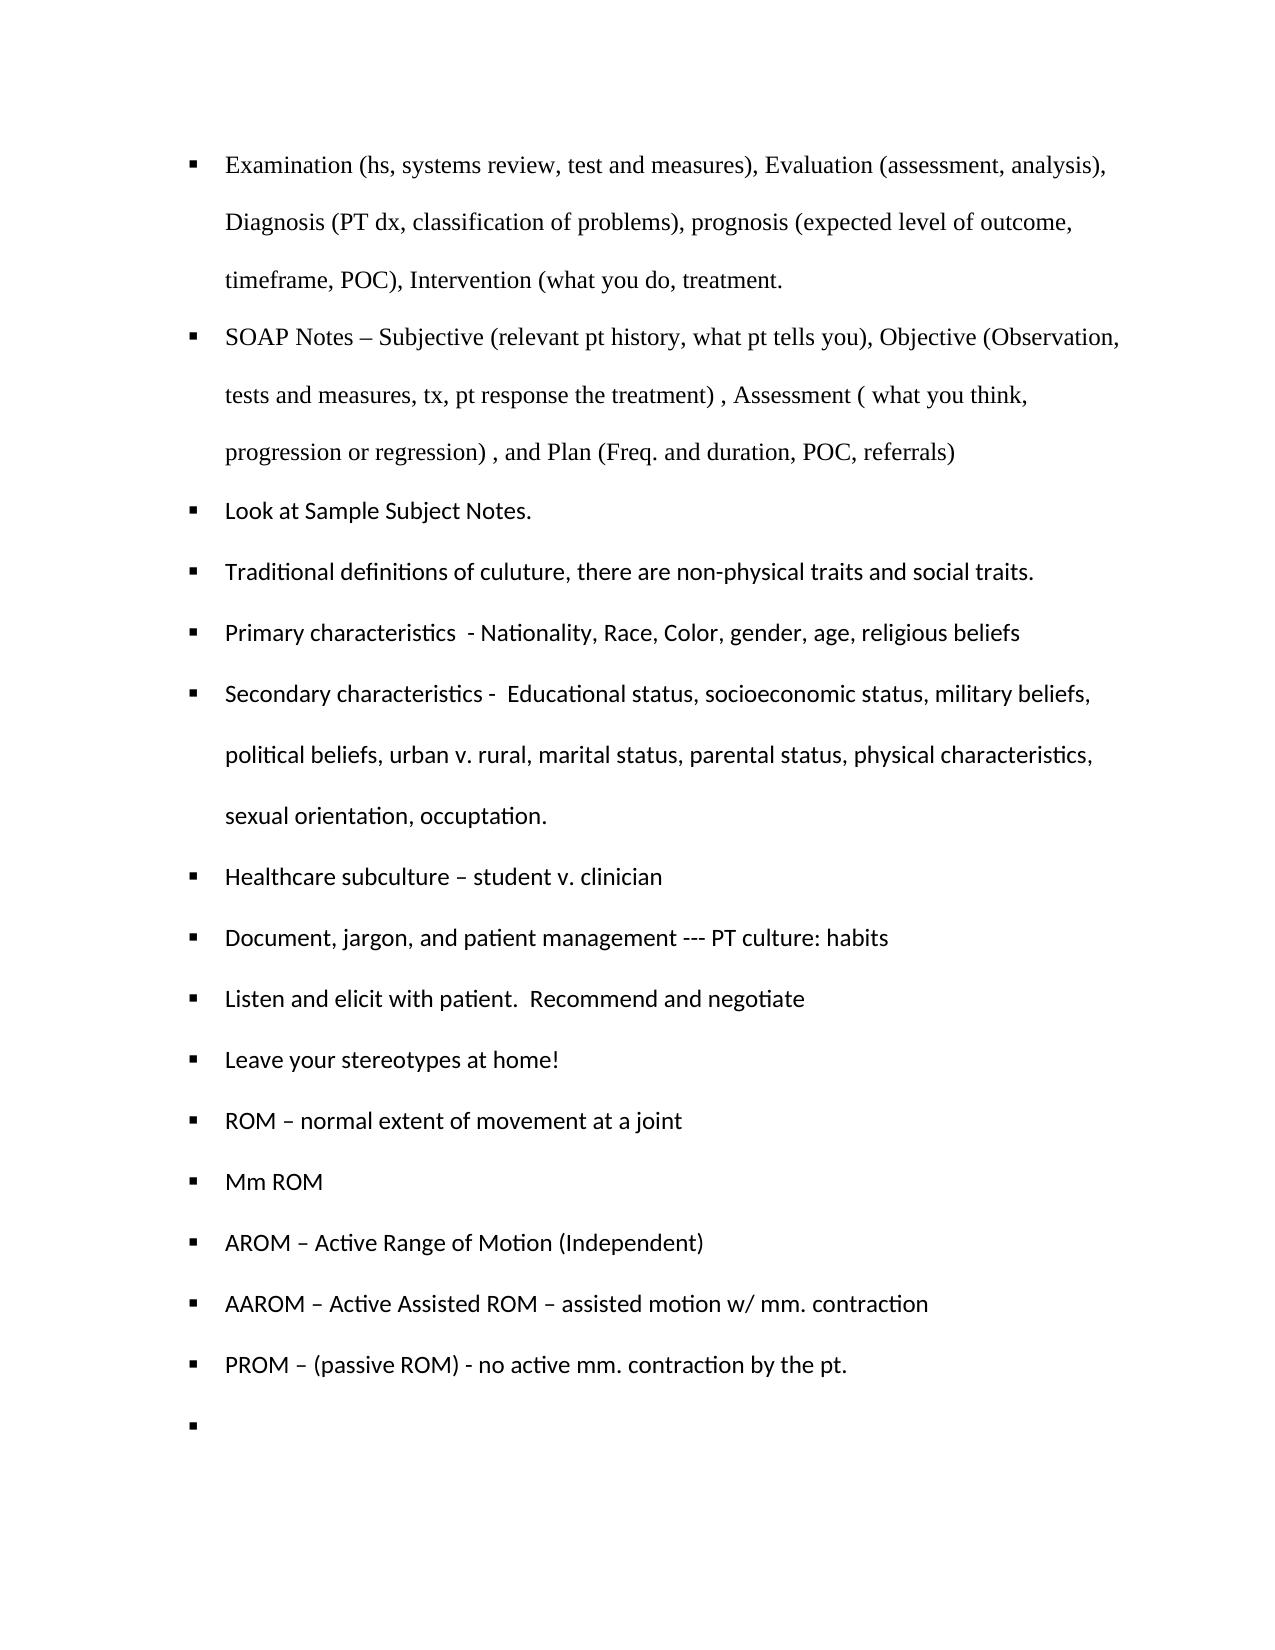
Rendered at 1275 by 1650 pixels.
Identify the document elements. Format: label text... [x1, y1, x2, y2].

list SOAP Notes – Subjective (relevant pt history, what pt tells you), Objective (Observation, tests and measures, tx, pt response the treatment) , Assessment ( what you think, progression or regression) , and Plan (Freq. and duration, POC, referrals) [187, 322, 1125, 466]
list Traditional definitions of culuture, there are non-physical traits and social traits. [187, 556, 1125, 587]
list Leave your stereotypes at home! [187, 1044, 1125, 1075]
list Listen and elicit with patient. Recommend and negotiate [187, 983, 1125, 1014]
list Healthcare subculture – student v. clinician [187, 861, 1125, 892]
list PROM – (passive ROM) - no active mm. contraction by the pt. [187, 1349, 1125, 1380]
list Secondary characteristics - Educational status, socioeconomic status, military beliefs, political beliefs, urban v. rural, marital status, parental status, physical characteristics, sexual orientation, occuptation. [187, 678, 1125, 831]
list ROM – normal extent of movement at a joint [187, 1105, 1125, 1136]
list AAROM – Active Assisted ROM – assisted motion w/ mm. contraction [187, 1288, 1125, 1319]
list Examination (hs, systems review, test and measures), Evaluation (assessment, analysis), Diagnosis (PT dx, classification of problems), prognosis (expected level of outcome, timeframe, POC), Intervention (what you do, treatment. [187, 150, 1125, 294]
list Document, jargon, and patient management --- PT culture: habits [187, 922, 1125, 953]
list AROM – Active Range of Motion (Independent) [187, 1227, 1125, 1258]
list Primary characteristics - Nationality, Race, Color, gender, age, religious beliefs [187, 617, 1125, 648]
list Mm ROM [187, 1166, 1125, 1197]
list Look at Sample Subject Notes. [187, 495, 1125, 526]
